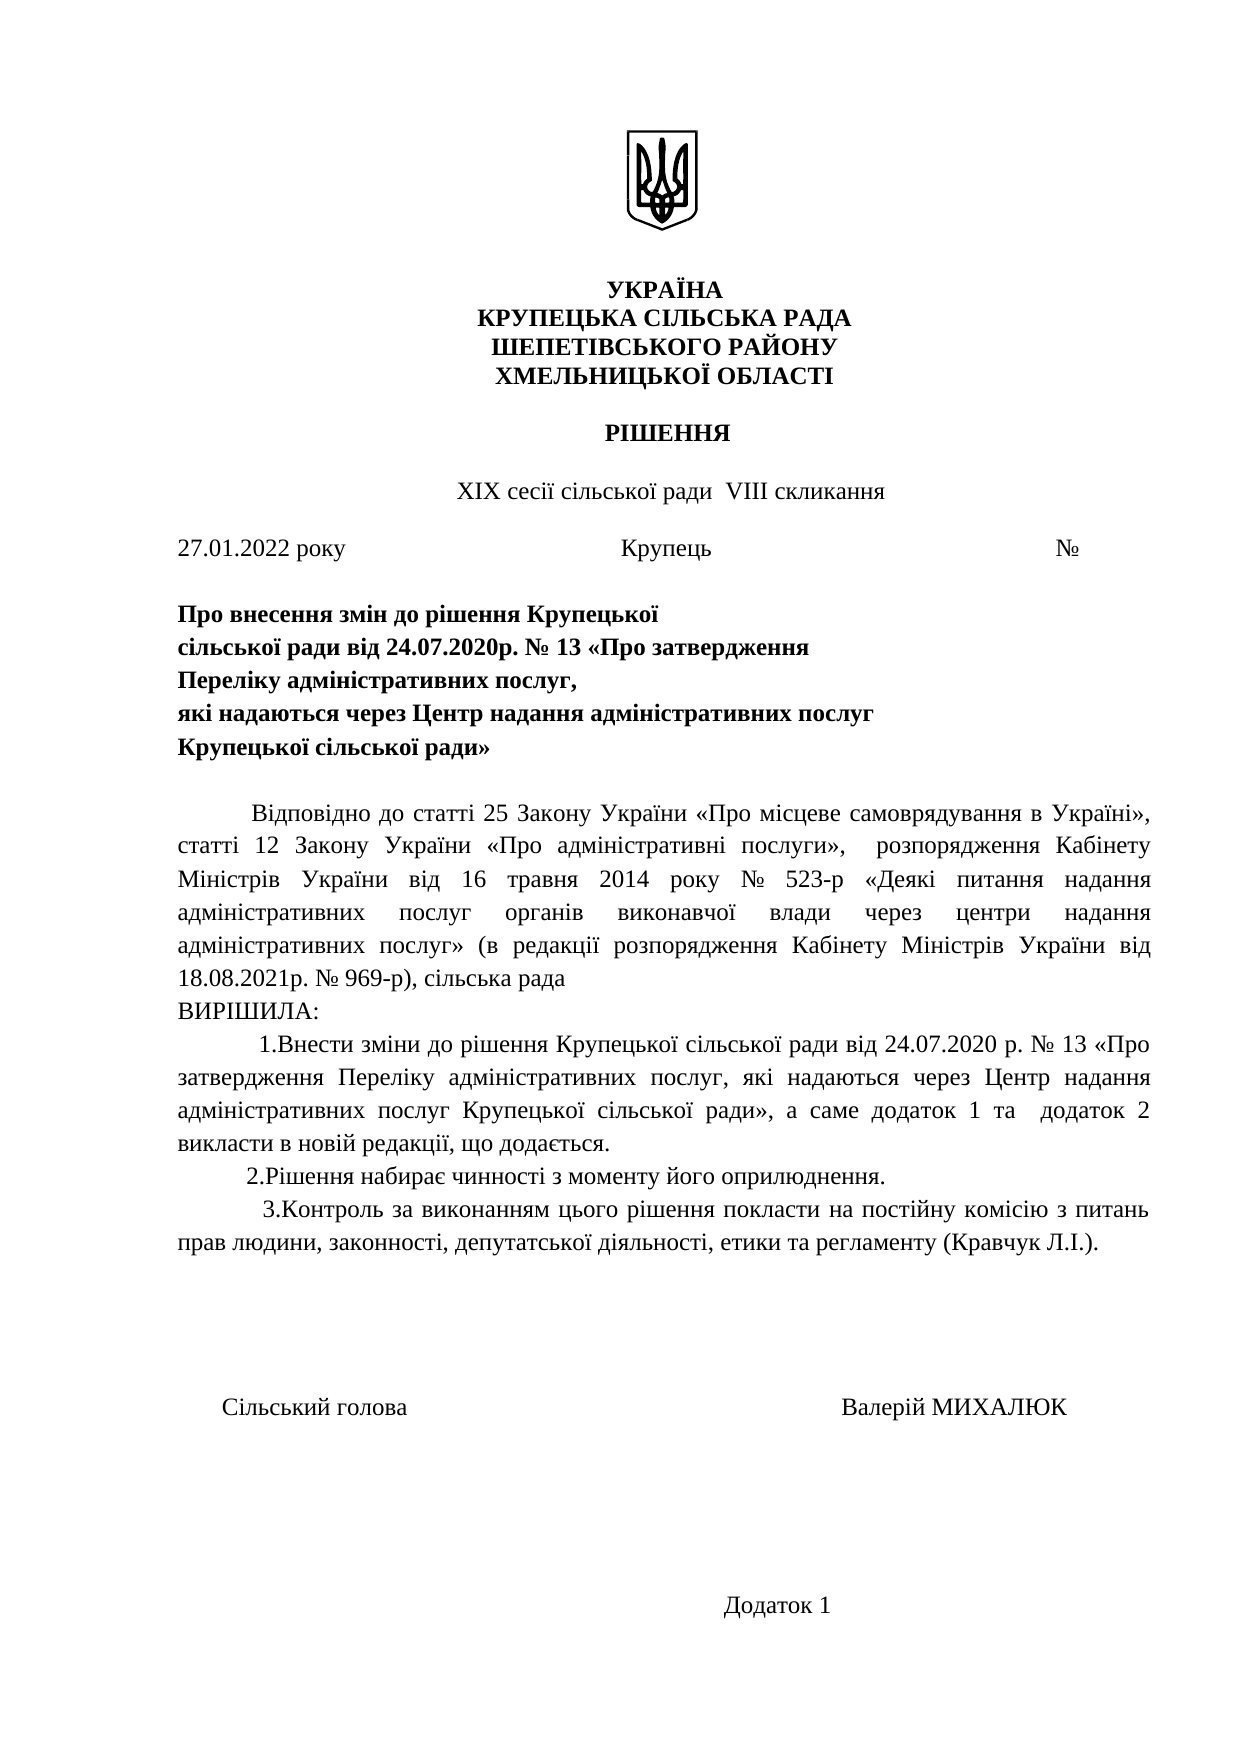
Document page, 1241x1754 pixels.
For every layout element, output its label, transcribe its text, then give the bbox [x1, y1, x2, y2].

text РІШЕННЯ [177, 418, 1152, 447]
text Про внесення змін до рішення Крупецької [177, 599, 1152, 628]
text УКРАЇНА [177, 275, 1152, 303]
text ВИРІШИЛА: [177, 996, 1152, 1024]
text КРУПЕЦЬКА СІЛЬСЬКА РАДА [177, 303, 1152, 332]
text сільської ради від 24.07.2020р. № 13 «Про затвердження [177, 632, 1152, 661]
text 1.Внести зміни до рішення Крупецької сільської ради від 24.07.2020 р. № 13 «Про затвердження Переліку адміністративних послуг, які надаються через Центр надання адміністративних послуг Крупецької сільської ради», а саме додаток 1 та додаток 2 викласти в новій редакції, що додається. [177, 1029, 1152, 1157]
text ХМЕЛЬНИЦЬКОЇ ОБЛАСТІ [177, 361, 1152, 390]
text які надаються через Центр надання адміністративних послуг [177, 698, 1152, 727]
text ШЕПЕТІВСЬКОГО РАЙОНУ [177, 332, 1152, 361]
text Крупецької сільської ради» [177, 732, 1152, 760]
text Додаток 1 [723, 1590, 1144, 1619]
text 2.Рішення набирає чинності з моменту його оприлюднення. [177, 1161, 1152, 1189]
text 27.01.2022 року Крупець № [177, 533, 1152, 562]
text Переліку адміністративних послуг, [177, 666, 1152, 694]
text 3.Контроль за виконанням цього рішення покласти на постійну комісію з питань прав людини, законності, депутатської діяльності, етики та регламенту (Кравчук Л.І.). [177, 1194, 1152, 1256]
text ХІХ сесії сільської ради VІІІ скликання [177, 476, 1152, 505]
text Сільський голова Валерій МИХАЛЮК [222, 1392, 1152, 1421]
text Відповідно до статті 25 Закону України «Про місцеве самоврядування в Україні», статті 12 Закону України «Про адміністративні послуги», розпорядження Кабінету Міністрів України від 16 травня 2014 року № 523-р «Деякі питання надання адміністративних послуг органів виконавчої влади через центри надання адміністративних послуг» (в редакції розпорядження Кабінету Міністрів України від 18.08.2021р. № 969-р), сільська рада [177, 798, 1152, 991]
